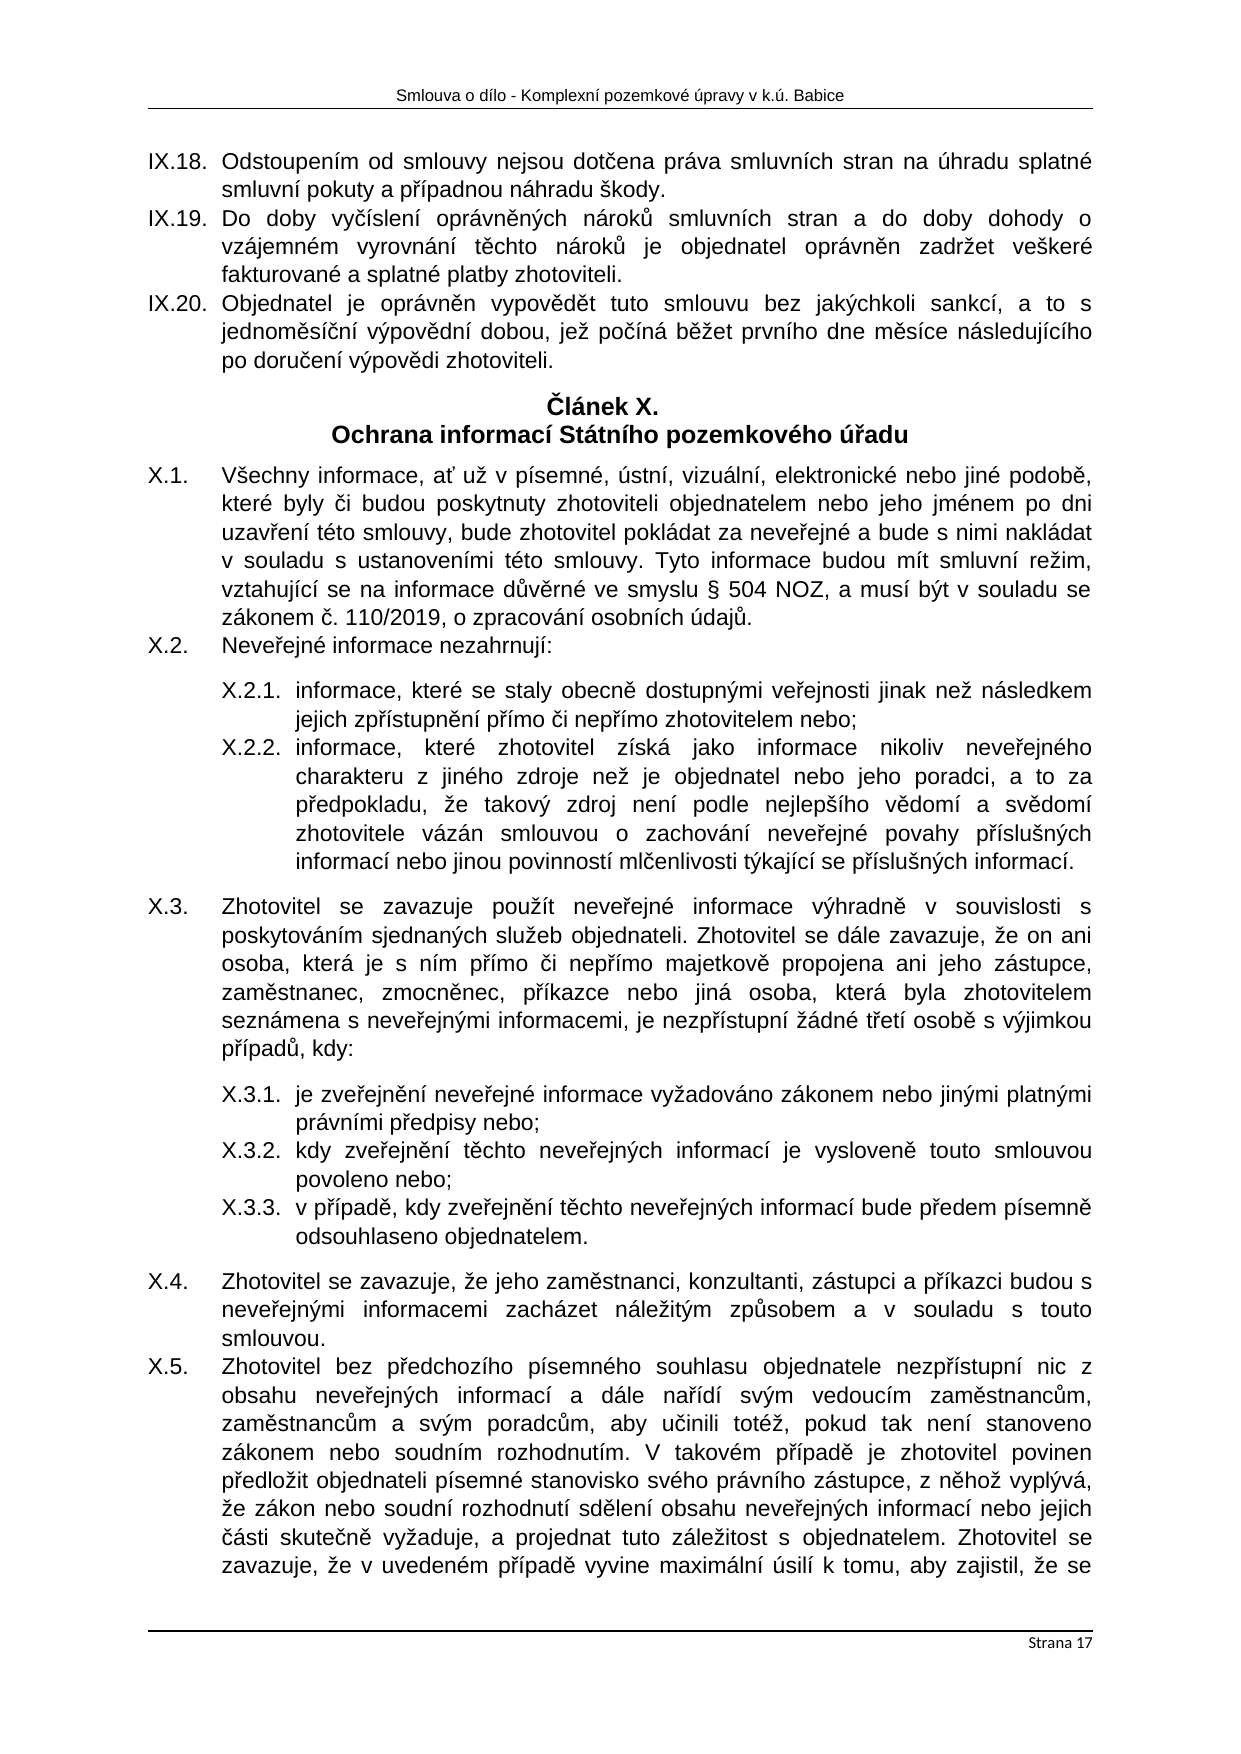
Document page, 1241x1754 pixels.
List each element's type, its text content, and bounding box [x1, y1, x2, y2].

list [148, 1353, 1093, 1578]
list Neveřejné informace nezahrnují: [148, 632, 1093, 659]
text kdy zveřejnění těchto neveřejných informací je vysloveně touto smlouvou povoleno nebo; [221, 1137, 1093, 1192]
list Odstoupením od smlouvy nejsou dotčena práva smluvních stran na úhradu splatné smluvní pokuty a případnou náhradu škody. [148, 148, 1093, 202]
list Zhotovitel se zavazuje, že jeho zaměstnanci, konzultanti, zástupci a příkazci budou s neveřejnými informacemi zacházet náležitým způsobem a v souladu s touto smlouvou. [148, 1268, 1093, 1351]
subtitle Ochrana informací Státního pozemkového úřadu [148, 392, 1093, 449]
list Objednatel je oprávněn vypovědět tuto smlouvu bez jakýchkoli sankcí, a to s jednoměsíční výpovědní dobou, jež počíná běžet prvního dne měsíce následujícího po doručení výpovědi zhotoviteli. [148, 290, 1093, 373]
text je zveřejnění neveřejné informace vyžadováno zákonem nebo jinými platnými právními předpisy nebo; [221, 1081, 1093, 1135]
text informace, které zhotovitel získá jako informace nikoliv neveřejného charakteru z jiného zdroje než je objednatel nebo jeho poradci, a to za předpokladu, že takový zdroj není podle nejlepšího vědomí a svědomí zhotovitele vázán smlouvou o zachování neveřejné povahy příslušných informací nebo jinou povinností mlčenlivosti týkající se příslušných informací. [221, 734, 1093, 874]
list Všechny informace, ať už v písemné, ústní, vizuální, elektronické nebo jiné podobě, které byly či budou poskytnuty zhotoviteli objednatelem nebo jeho jménem po dni uzavření této smlouvy, bude zhotovitel pokládat za neveřejné a bude s nimi nakládat v souladu s ustanoveními této smlouvy. Tyto informace budou mít smluvní režim, vztahující se na informace důvěrné ve smyslu § 504 NOZ, a musí být v souladu se zákonem č. 110/2019, o zpracování osobních údajů. [148, 462, 1093, 630]
list Do doby vyčíslení oprávněných nároků smluvních stran a do doby dohody o vzájemném vyrovnání těchto nároků je objednatel oprávněn zadržet veškeré fakturované a splatné platby zhotoviteli. [148, 204, 1093, 288]
list Zhotovitel se zavazuje použít neveřejné informace výhradně v souvislosti s poskytováním sjednaných služeb objednateli. Zhotovitel se dále zavazuje, že on ani osoba, která je s ním přímo či nepřímo majetkově propojena ani jeho zástupce, zaměstnanec, zmocněnec, příkazce nebo jiná osoba, která byla zhotovitelem seznámena s neveřejnými informacemi, je nezpřístupní žádné třetí osobě s výjimkou případů, kdy: [148, 893, 1093, 1062]
text v případě, kdy zveřejnění těchto neveřejných informací bude předem písemně odsouhlaseno objednatelem. [221, 1194, 1093, 1249]
text informace, které se staly obecně dostupnými veřejnosti jinak než následkem jejich zpřístupnění přímo či nepřímo zhotovitelem nebo; [221, 677, 1093, 732]
